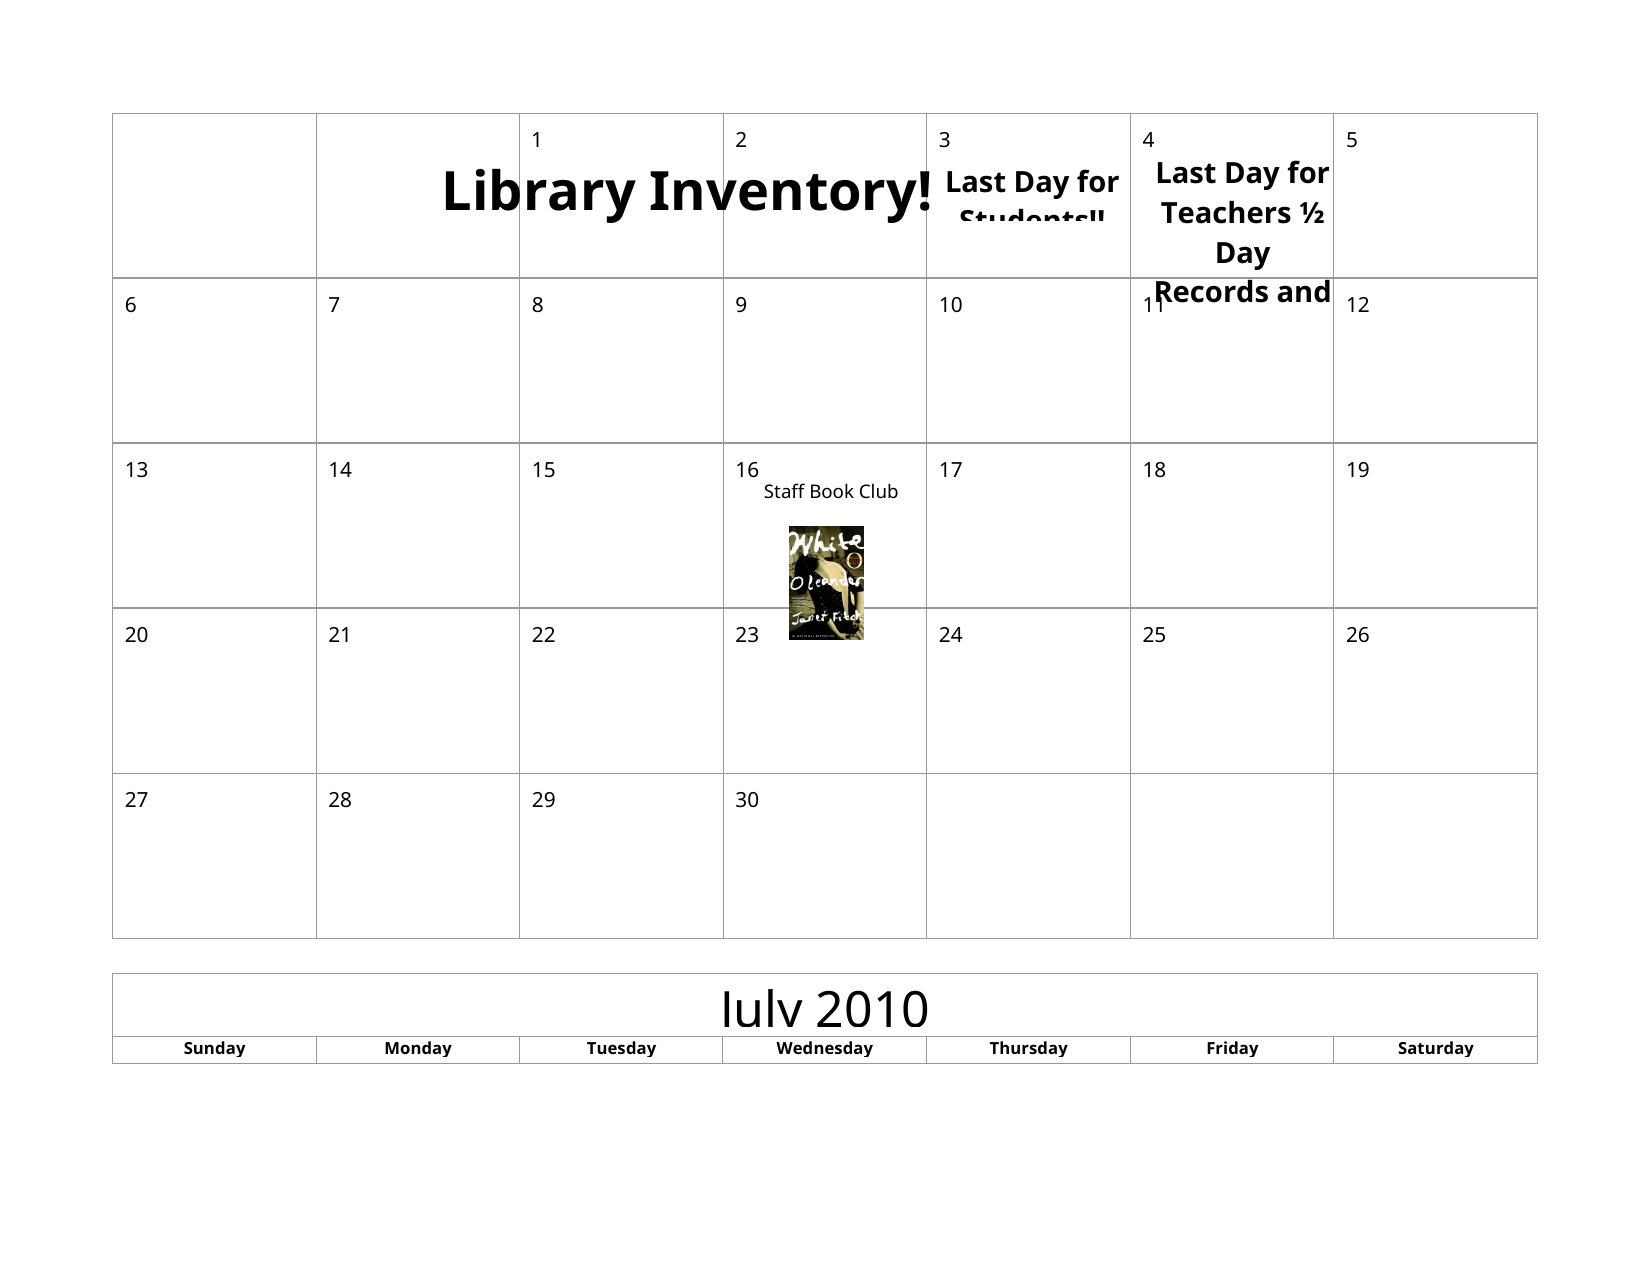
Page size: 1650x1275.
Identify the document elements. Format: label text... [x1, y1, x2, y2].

table_cell 30 [724, 774, 926, 937]
table_cell Tuesday [520, 1037, 722, 1063]
table_cell [1334, 774, 1537, 937]
table_cell 23 [724, 609, 926, 772]
table_cell Wednesday [723, 1037, 926, 1063]
table_cell 15 [520, 444, 723, 607]
table_cell 12 [1334, 279, 1537, 442]
table_cell 10 [927, 279, 1130, 442]
table_cell Thursday [927, 1037, 1130, 1063]
table_cell 25 [1131, 609, 1333, 772]
table_cell 17 [927, 444, 1130, 607]
table_cell Monday [317, 1037, 519, 1063]
table_cell Friday [1131, 1037, 1333, 1063]
table_cell 3 [927, 114, 1130, 277]
table_cell 2 [724, 114, 926, 277]
table_cell Sunday [113, 1037, 316, 1063]
table_cell 16 [724, 444, 926, 607]
table_header July 2010 [113, 974, 1537, 1036]
table_cell [1131, 774, 1333, 937]
table_cell 29 [520, 774, 723, 937]
table_cell Saturday [1334, 1037, 1537, 1063]
table_cell 18 [1131, 444, 1333, 607]
table_cell 11 [1131, 279, 1333, 442]
table_cell 19 [1334, 444, 1537, 607]
picture [789, 526, 864, 640]
table_cell 21 [317, 609, 519, 772]
table_cell 9 [724, 279, 926, 442]
table_cell 24 [927, 609, 1130, 772]
table_cell 13 [113, 444, 316, 607]
table_cell 8 [520, 279, 723, 442]
table_cell 22 [520, 609, 723, 772]
table_cell 6 [113, 279, 316, 442]
table_cell 20 [113, 609, 316, 772]
table_cell [113, 114, 316, 277]
table_cell 14 [317, 444, 519, 607]
table_cell 4 [1131, 114, 1333, 277]
table_cell 27 [113, 774, 316, 937]
table_cell 5 [1334, 114, 1537, 277]
table_cell 7 [317, 279, 519, 442]
table_cell 28 [317, 774, 519, 937]
table_cell [317, 114, 519, 277]
table_cell 26 [1334, 609, 1537, 772]
table_cell 1 [520, 114, 723, 277]
table_cell [927, 774, 1130, 937]
